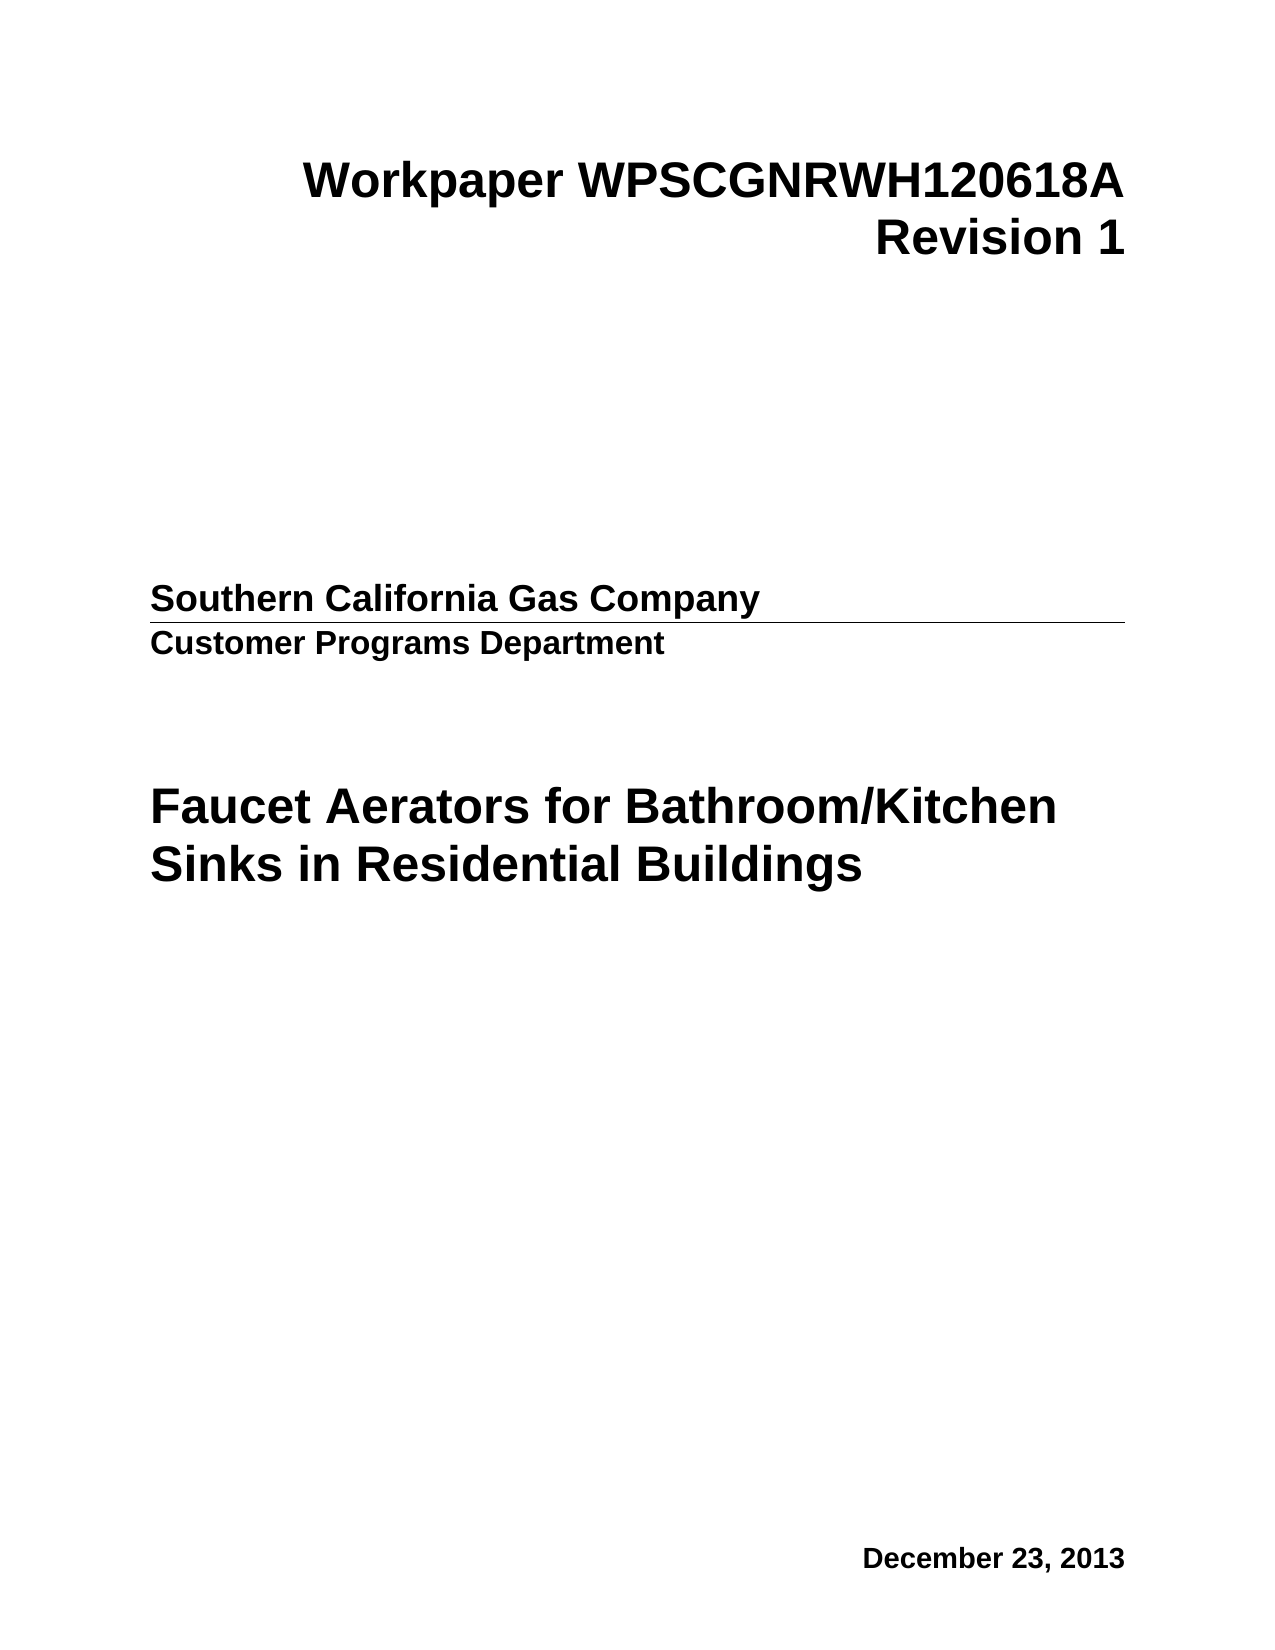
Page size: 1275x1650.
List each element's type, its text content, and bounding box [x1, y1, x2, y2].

text Southern California Gas Company [150, 576, 1125, 622]
text Customer Programs Department [150, 623, 1125, 661]
text Revision 1 [150, 207, 1125, 265]
text Faucet Aerators for Bathroom/Kitchen Sinks in Residential Buildings [150, 776, 1125, 891]
text Workpaper WPSCGNRWH120618A [150, 150, 1125, 207]
